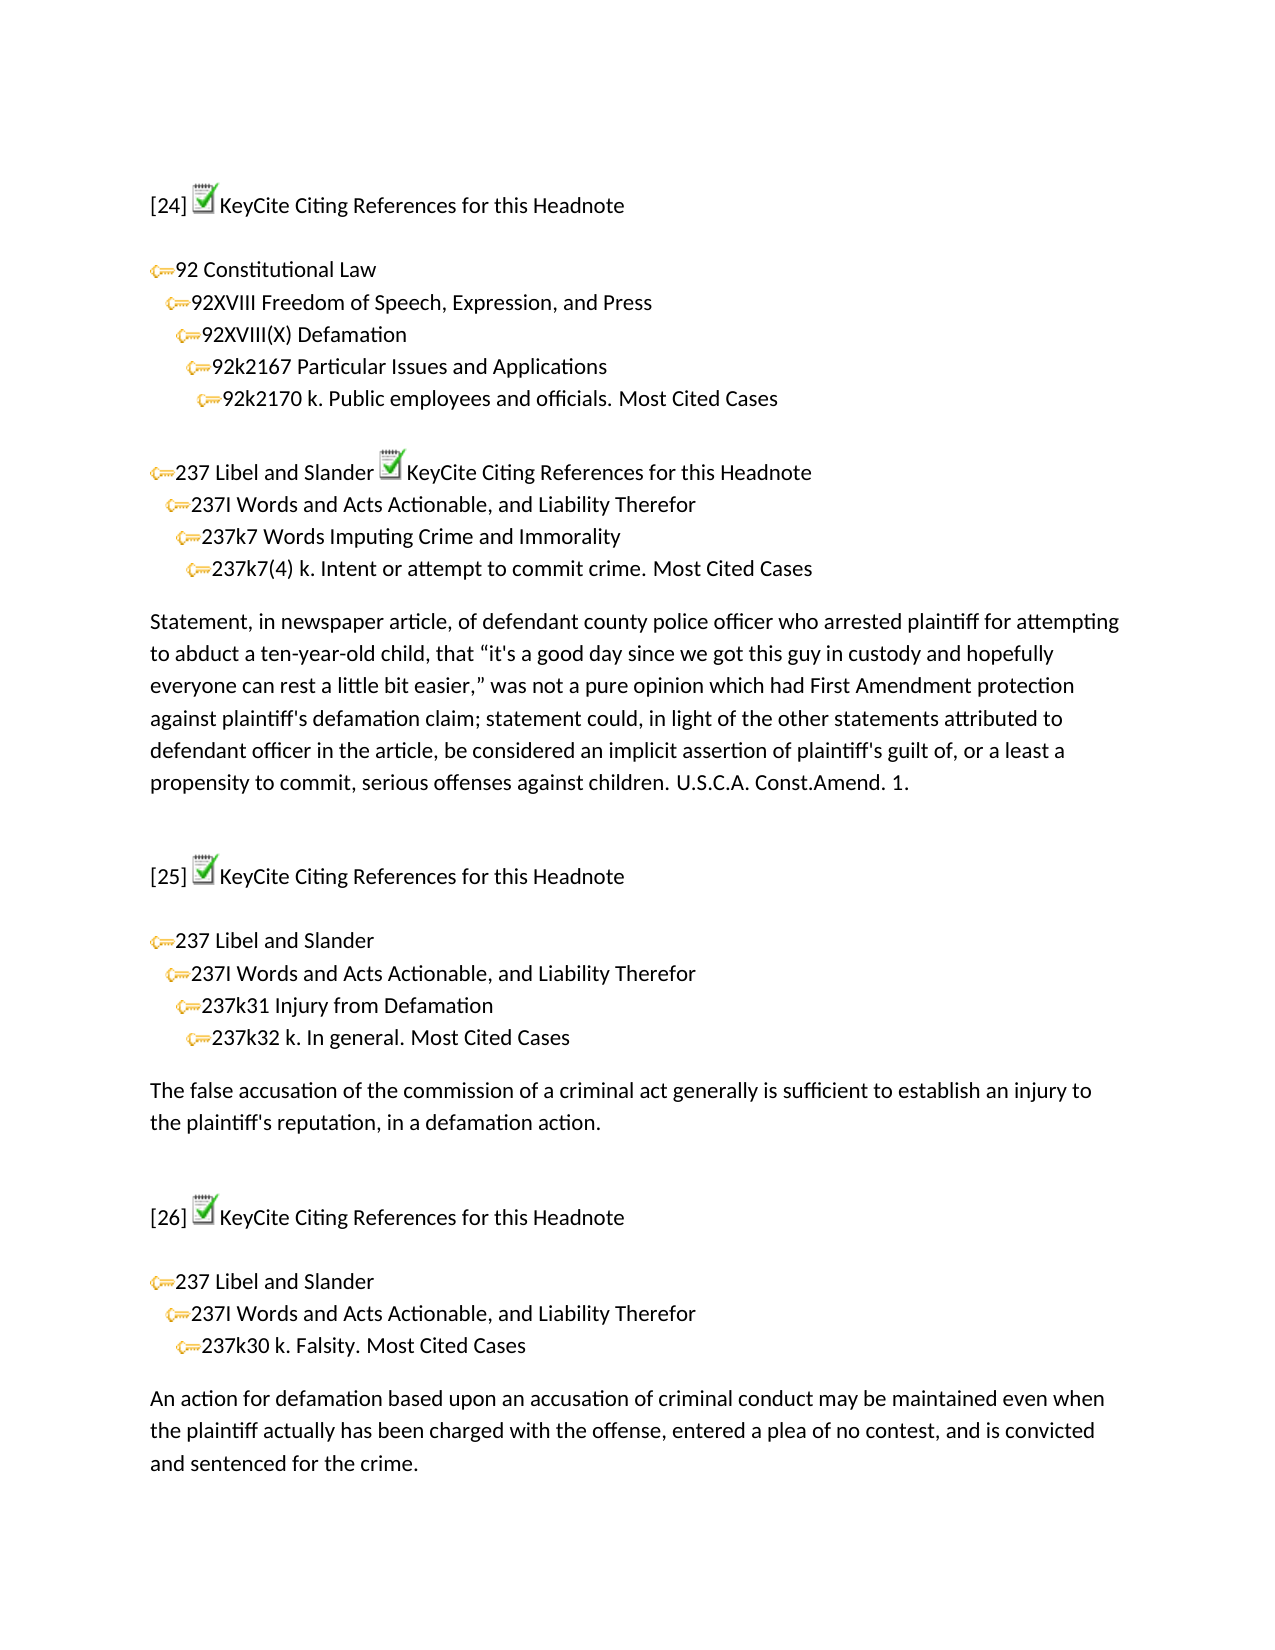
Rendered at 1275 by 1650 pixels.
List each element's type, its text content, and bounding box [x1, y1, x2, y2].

text [25] KeyCite Citing References for this Headnote 237 Libel and Slander 237I Words and Acts Actionable, and Liability Therefor 237k31 Injury from Defamation 237k32 k. In general. Most Cited Cases [150, 821, 1125, 1051]
text An action for defamation based upon an accusation of criminal conduct may be maintained even when the plaintiff actually has been charged with the offense, entered a plea of no contest, and is convicted and sentenced for the crime. [150, 1384, 1125, 1477]
picture [192, 853, 220, 885]
picture [165, 499, 191, 512]
picture [150, 936, 175, 949]
text The false accusation of the commission of a criminal act generally is sufficient to establish an injury to the plaintiff's reputation, in a defamation action. [150, 1076, 1125, 1136]
text [26] KeyCite Citing References for this Headnote 237 Libel and Slander 237I Words and Acts Actionable, and Liability Therefor 237k30 k. Falsity. Most Cited Cases [150, 1161, 1125, 1359]
picture [186, 361, 212, 375]
picture [176, 329, 202, 343]
picture [176, 1341, 202, 1354]
picture [150, 265, 175, 278]
picture [186, 1033, 212, 1046]
picture [192, 1193, 220, 1225]
picture [379, 448, 407, 480]
picture [165, 297, 191, 310]
picture [192, 182, 220, 214]
picture [165, 1308, 191, 1322]
picture [150, 467, 175, 480]
picture [150, 1276, 175, 1290]
text [24] KeyCite Citing References for this Headnote 92 Constitutional Law 92XVIII Freedom of Speech, Expression, and Press 92XVIII(X) Defamation 92k2167 Particular Issues and Applications 92k2170 k. Public employees and officials. Most Cited Cases 237 Libel and Slander KeyCite Citing References for this Headnote 237I Words and Acts Actionable, and Liability Therefor 237k7 Words Imputing Crime and Immorality 237k7(4) k. Intent or attempt to commit crime. Most Cited Cases [150, 150, 1125, 582]
picture [165, 968, 191, 982]
picture [196, 394, 222, 407]
picture [186, 563, 212, 577]
picture [176, 1000, 202, 1014]
text Statement, in newspaper article, of defendant county police officer who arrested plaintiff for attempting to abduct a ten-year-old child, that “it's a good day since we got this guy in custody and hopefully everyone can rest a little bit easier,” was not a pure opinion which had First Amendment protection against plaintiff's defamation claim; statement could, in light of the other statements attributed to defendant officer in the article, be considered an implicit assertion of plaintiff's guilt of, or a least a propensity to commit, serious offenses against children. U.S.C.A. Const.Amend. 1. [150, 607, 1125, 796]
picture [176, 531, 202, 545]
